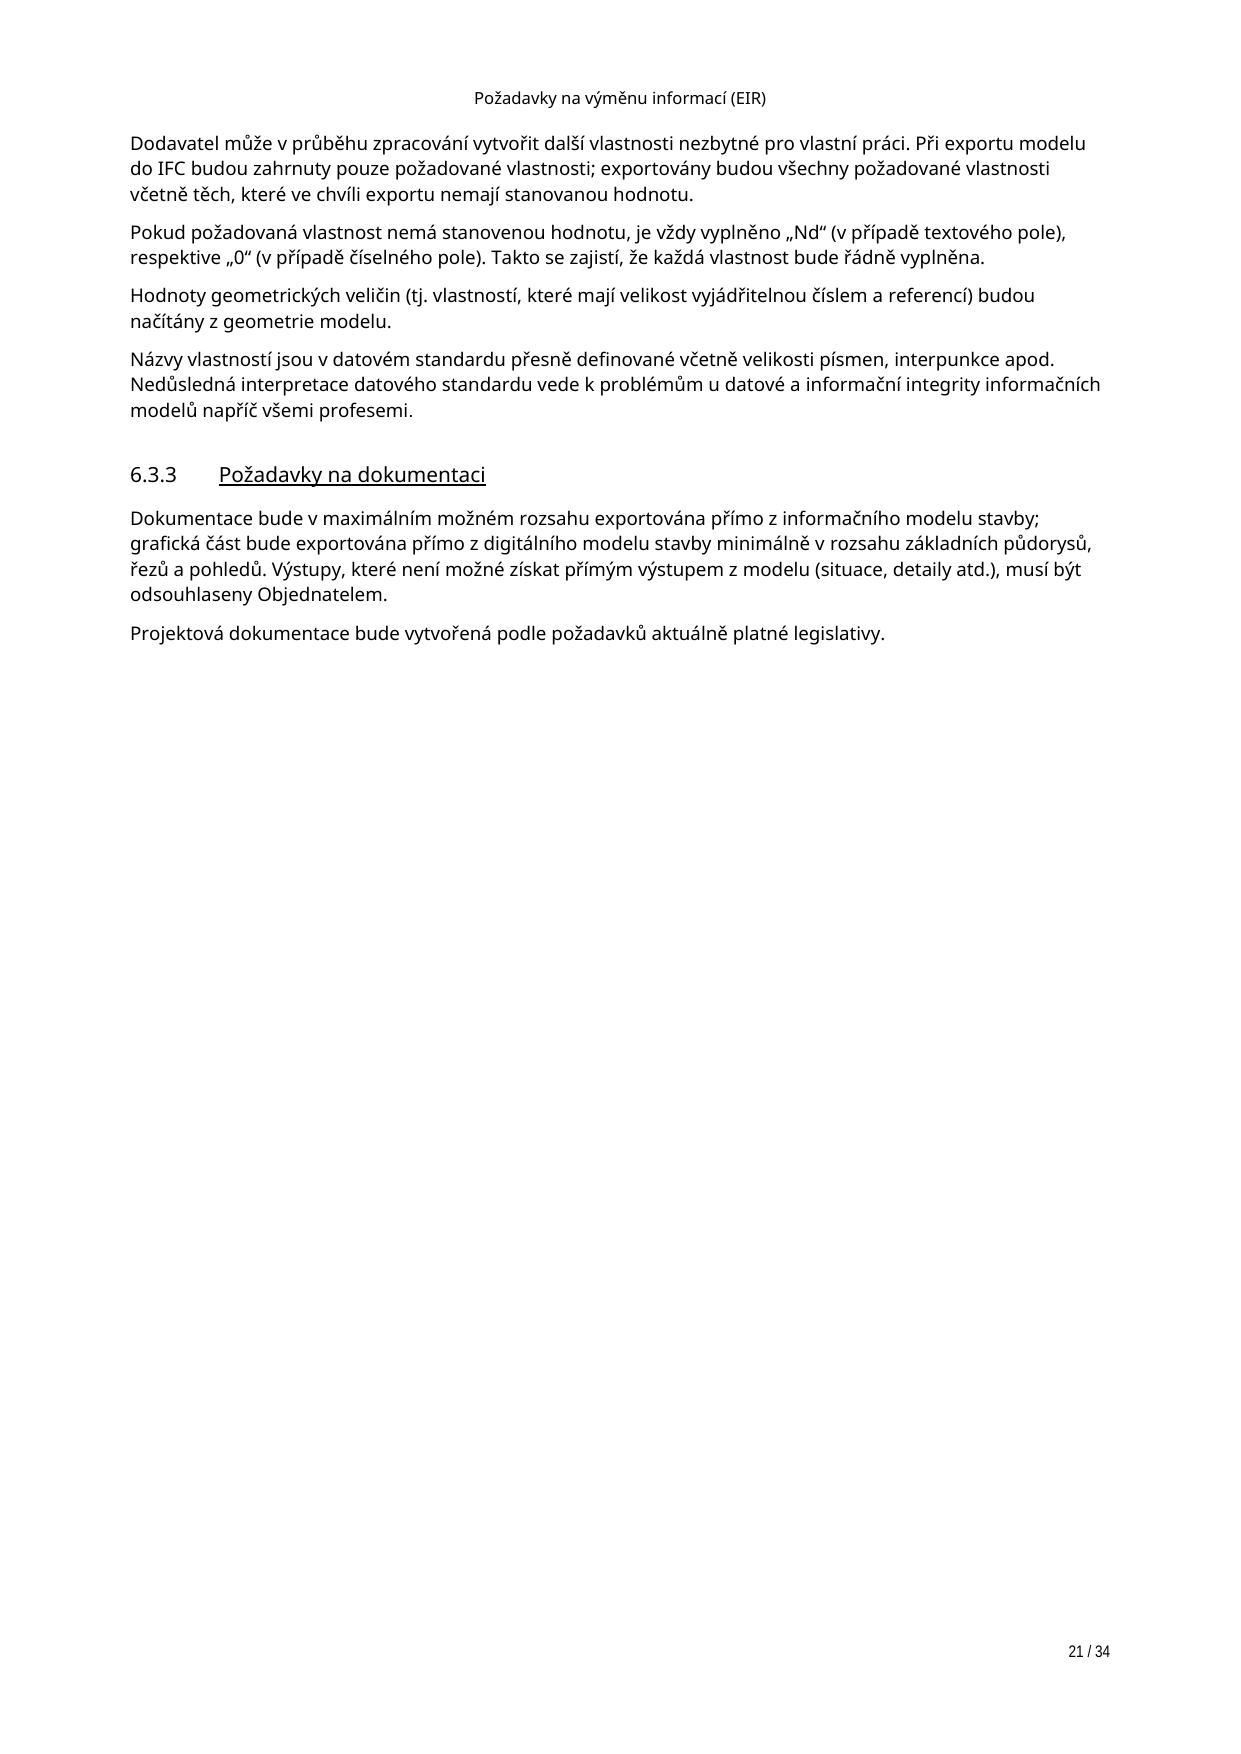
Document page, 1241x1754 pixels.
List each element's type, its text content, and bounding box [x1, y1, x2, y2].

text Pokud požadovaná vlastnost nemá stanovenou hodnotu, je vždy vyplněno „Nd“ (v případě textového pole), respektive „0“ (v případě číselného pole). Takto se zajistí, že každá vlastnost bude řádně vyplněna. [130, 219, 1110, 270]
subtitle Požadavky na dokumentaci [130, 460, 1110, 488]
text Hodnoty geometrických veličin (tj. vlastností, které mají velikost vyjádřitelnou číslem a referencí) budou načítány z geometrie modelu. [130, 282, 1110, 333]
text Dokumentace bude v maximálním možném rozsahu exportována přímo z informačního modelu stavby; grafická část bude exportována přímo z digitálního modelu stavby minimálně v rozsahu základních půdorysů, řezů a pohledů. Výstupy, které není možné získat přímým výstupem z modelu (situace, detaily atd.), musí být odsouhlaseny Objednatelem. [130, 505, 1110, 607]
text Názvy vlastností jsou v datovém standardu přesně definované včetně velikosti písmen, interpunkce apod. Nedůsledná interpretace datového standardu vede k problémům u datové a informační integrity informačních modelů napříč všemi profesemi. [130, 346, 1110, 423]
text Projektová dokumentace bude vytvořená podle požadavků aktuálně platné legislativy. [130, 620, 1110, 645]
text Dodavatel může v průběhu zpracování vytvořit další vlastnosti nezbytné pro vlastní práci. Při exportu modelu do IFC budou zahrnuty pouze požadované vlastnosti; exportovány budou všechny požadované vlastnosti včetně těch, které ve chvíli exportu nemají stanovanou hodnotu. [130, 130, 1110, 206]
